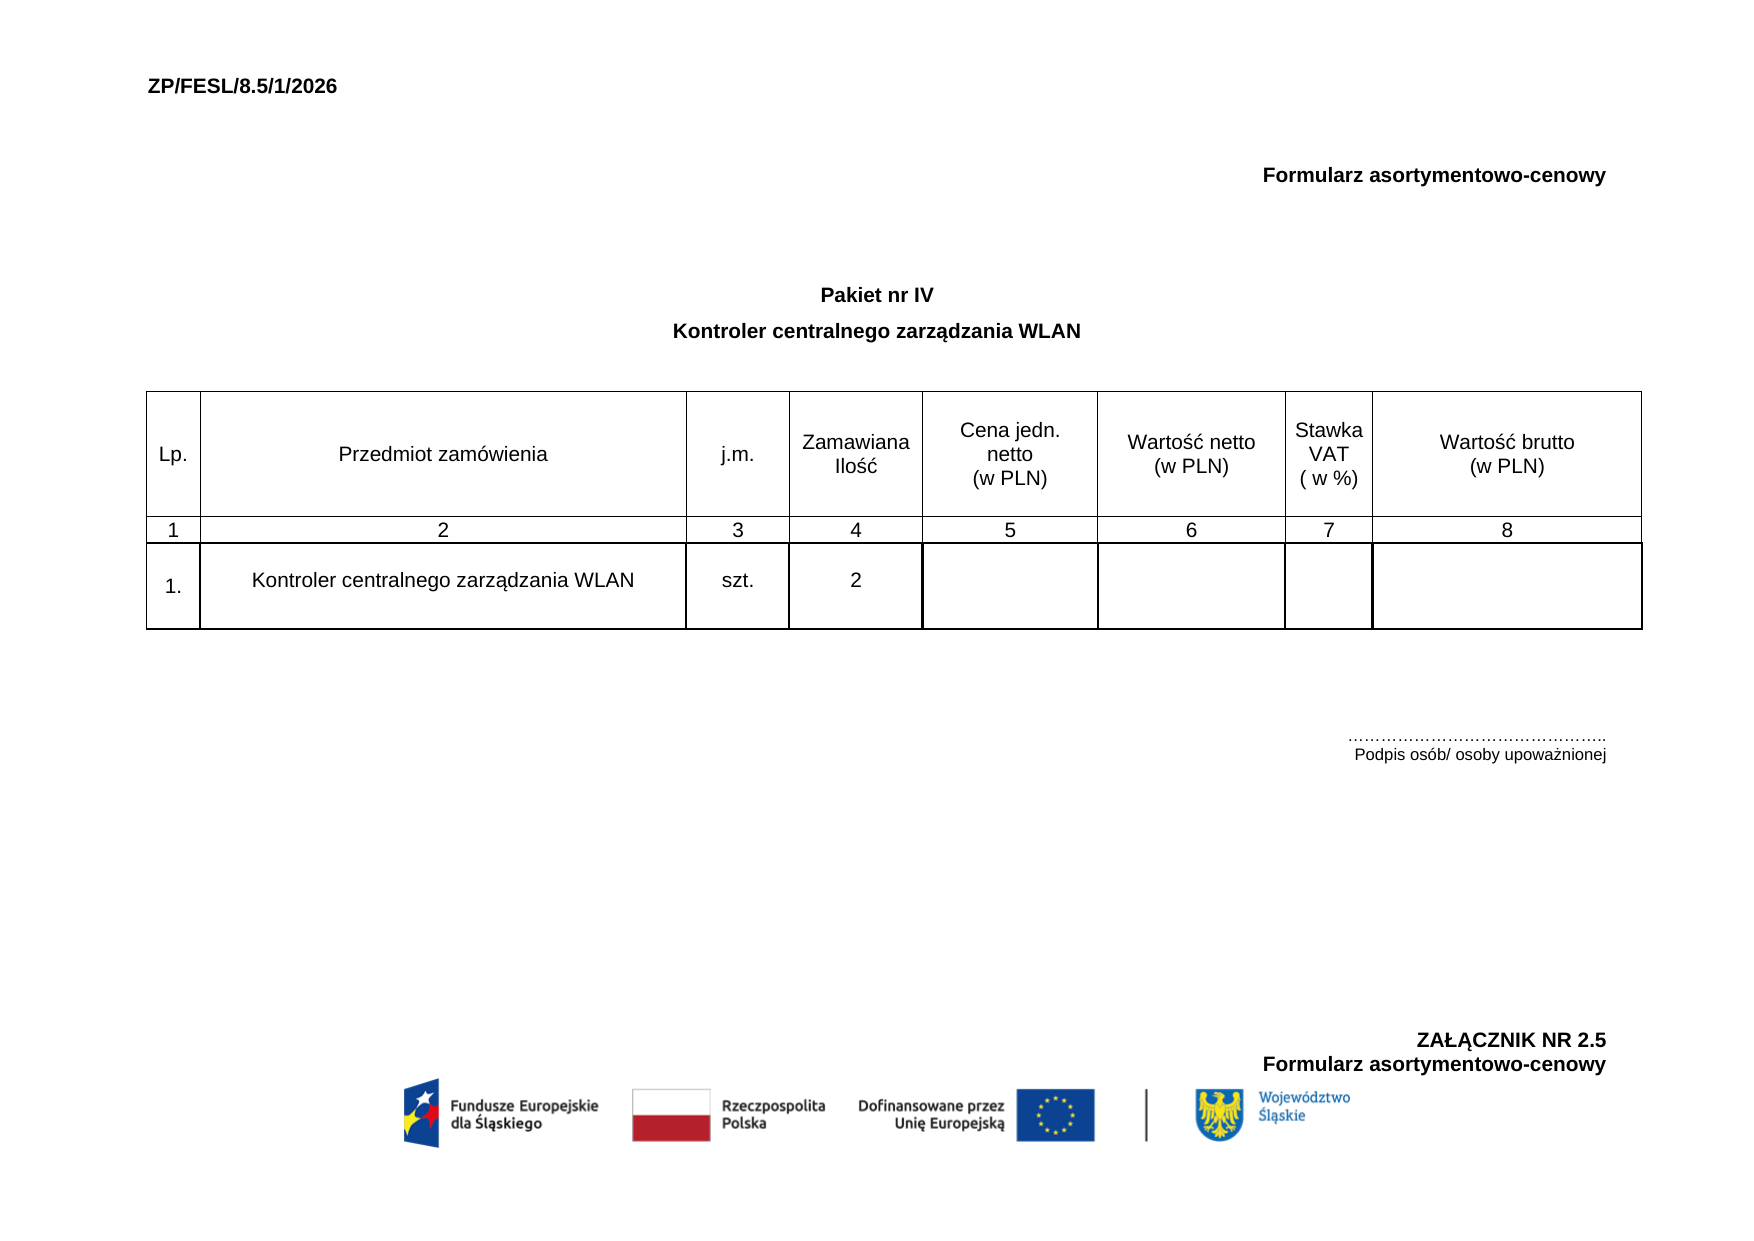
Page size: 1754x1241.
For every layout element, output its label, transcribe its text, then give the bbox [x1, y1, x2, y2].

table_header Przedmiot zamówienia [201, 392, 686, 516]
table_header Lp. [147, 392, 200, 516]
table_cell [1099, 544, 1284, 628]
table_cell szt. [687, 544, 788, 628]
table_cell [1286, 544, 1371, 628]
table_cell [1374, 544, 1641, 628]
table_cell 7 [1286, 517, 1372, 542]
text Formularz asortymentowo-cenowy [148, 1052, 1606, 1076]
table_cell Kontroler centralnego zarządzania WLAN [201, 544, 685, 628]
text ZAŁĄCZNIK NR 2.5 [148, 1028, 1606, 1052]
table_cell 3 [687, 517, 789, 542]
table_cell 6 [1098, 517, 1285, 542]
table_cell 5 [923, 517, 1097, 542]
table_cell 2 [201, 517, 686, 542]
text Formularz asortymentowo-cenowy [148, 163, 1606, 187]
table_header Wartość brutto (w PLN) [1373, 392, 1641, 516]
text Kontroler centralnego zarządzania WLAN [148, 319, 1606, 343]
text Podpis osób/ osoby upoważnionej [148, 745, 1606, 764]
table_cell 1. [147, 544, 199, 628]
text Pakiet nr IV [148, 283, 1606, 307]
table_header j.m. [687, 392, 789, 516]
text ……………………………………….. [148, 726, 1606, 745]
table_cell 4 [790, 517, 922, 542]
table_cell [924, 544, 1097, 628]
table_header Wartość netto (w PLN) [1098, 392, 1285, 516]
table_cell 2 [790, 544, 921, 628]
table_cell 8 [1373, 517, 1641, 542]
table_header Cena jedn. netto (w PLN) [923, 392, 1097, 516]
table_header Stawka VAT ( w %) [1286, 392, 1372, 516]
table_cell 1 [147, 517, 200, 542]
picture [404, 1078, 1350, 1148]
table_header Zamawiana Ilość [790, 392, 922, 516]
